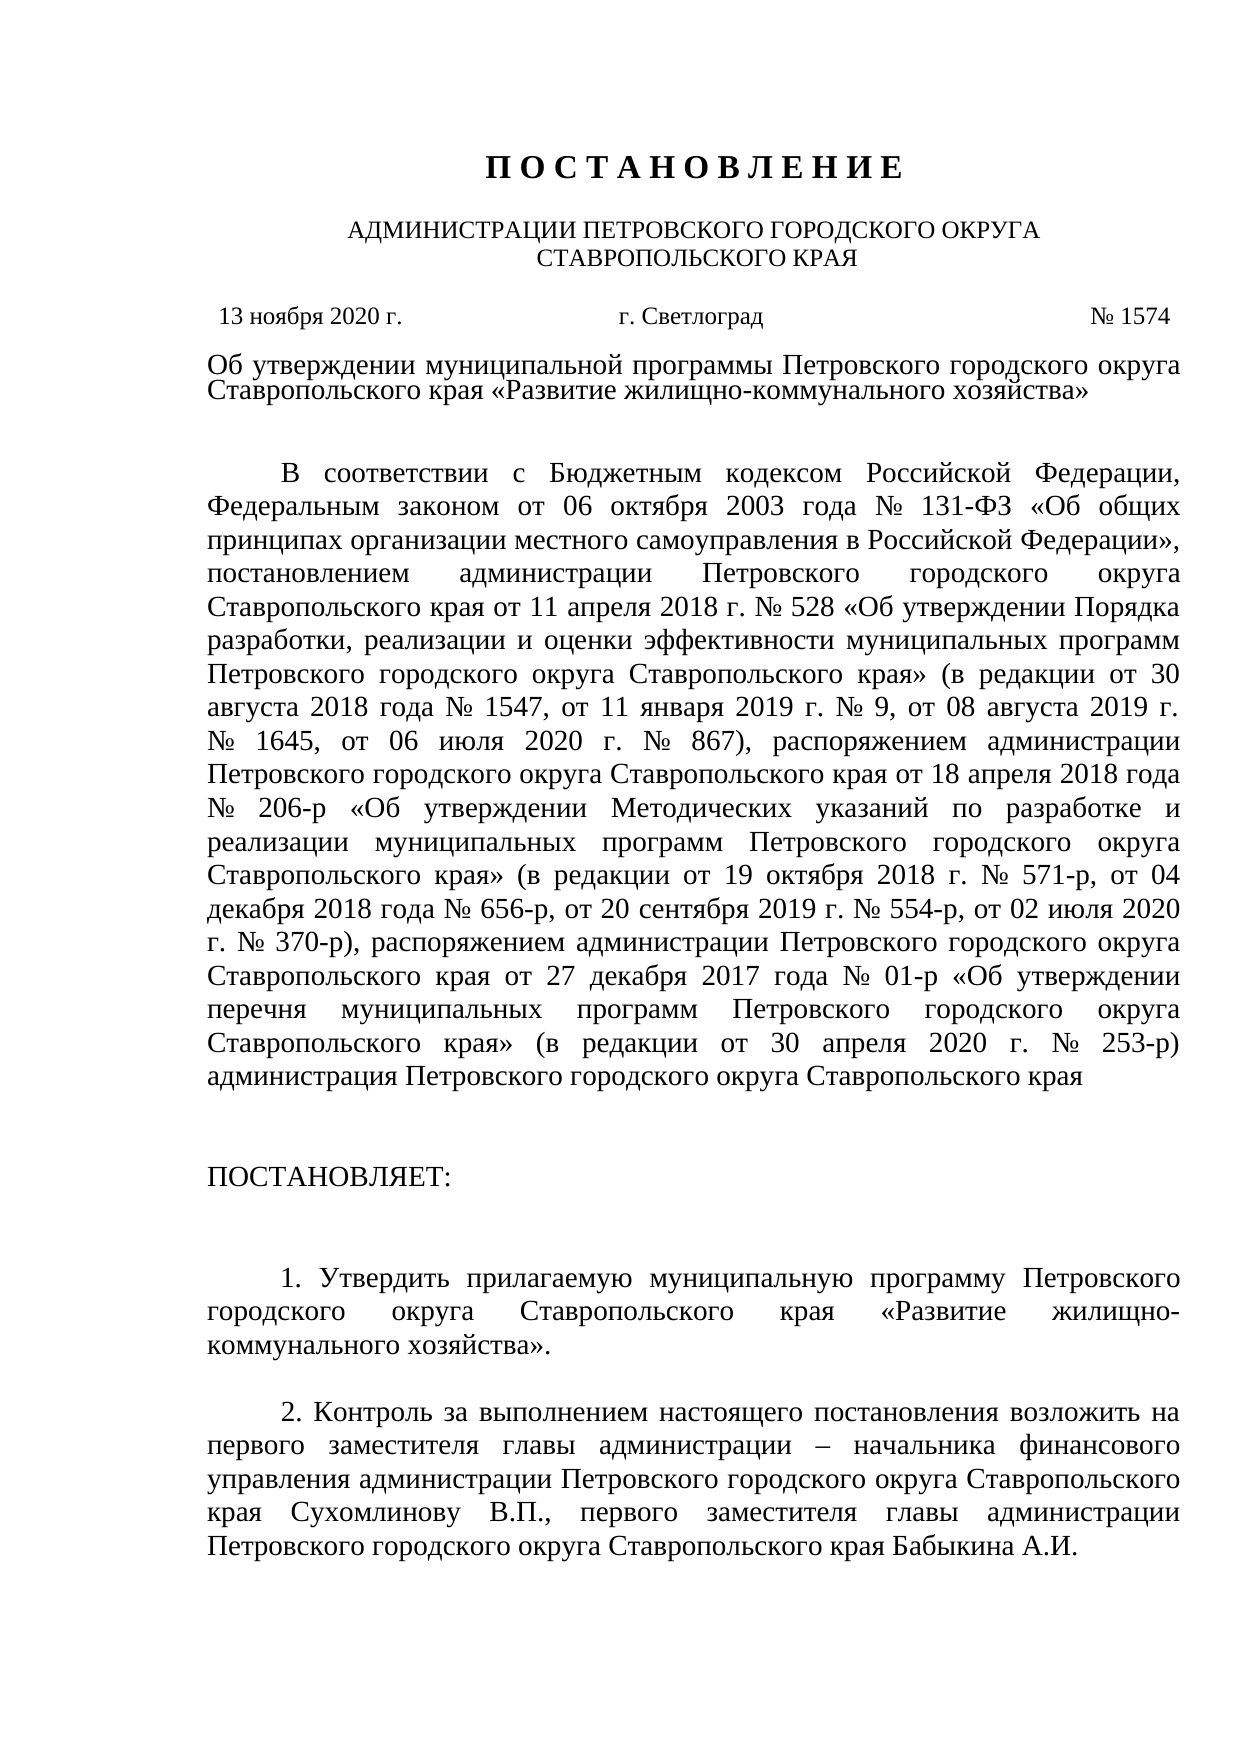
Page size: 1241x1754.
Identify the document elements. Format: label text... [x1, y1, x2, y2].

text В соответствии с Бюджетным кодексом Российской Федерации, Федеральным законом от 06 октября 2003 года № 131-ФЗ «Об общих принципах организации местного самоуправления в Российской Федерации», постановлением администрации Петровского городского округа Ставропольского края от 11 апреля 2018 г. № 528 «Об утверждении Порядка разработки, реализации и оценки эффективности муниципальных программ Петровского городского округа Ставропольского края» (в редакции от 30 августа 2018 года № 1547, от 11 января 2019 г. № 9, от 08 августа 2019 г. № 1645, от 06 июля 2020 г. № 867), распоряжением администрации Петровского городского округа Ставропольского края от 18 апреля 2018 года № 206-р «Об утверждении Методических указаний по разработке и реализации муниципальных программ Петровского городского округа Ставропольского края» (в редакции от 19 октября 2018 г. № 571-р, от 04 декабря 2018 года № 656-р, от 20 сентября 2019 г. № 554-р, от 02 июля 2020 г. № 370-р), распоряжением администрации Петровского городского округа Ставропольского края от 27 декабря 2017 года № 01-р «Об утверждении перечня муниципальных программ Петровского городского округа Ставропольского края» (в редакции от 30 апреля 2020 г. № 253-р) администрация Петровского городского округа Ставропольского края [207, 455, 1181, 1092]
table_header 13 ноября 2020 г. [207, 301, 526, 330]
text 1. Утвердить прилагаемую муниципальную программу Петровского городского округа Ставропольского края «Развитие жилищно-коммунального хозяйства». [207, 1260, 1181, 1360]
text П О С Т А Н О В Л Е Н И Е [207, 148, 1181, 186]
text 2. Контроль за выполнением настоящего постановления возложить на первого заместителя главы администрации – начальника финансового управления администрации Петровского городского округа Ставропольского края Сухомлинову В.П., первого заместителя главы администрации Петровского городского округа Ставропольского края Бабыкина А.И. [207, 1394, 1181, 1562]
text ПОСТАНОВЛЯЕТ: [207, 1159, 1181, 1193]
text АДМИНИСТРАЦИИ ПЕТРОВСКОГО ГОРОДСКОГО ОКРУГА [207, 215, 1181, 243]
table_header № 1574 [856, 301, 1181, 330]
text СТАВРОПОЛЬСКОГО КРАЯ [207, 243, 1181, 272]
text Об утверждении муниципальной программы Петровского городского округа Ставропольского края «Развитие жилищно-коммунального хозяйства» [207, 355, 1181, 405]
table_header г. Светлоград [526, 301, 856, 330]
